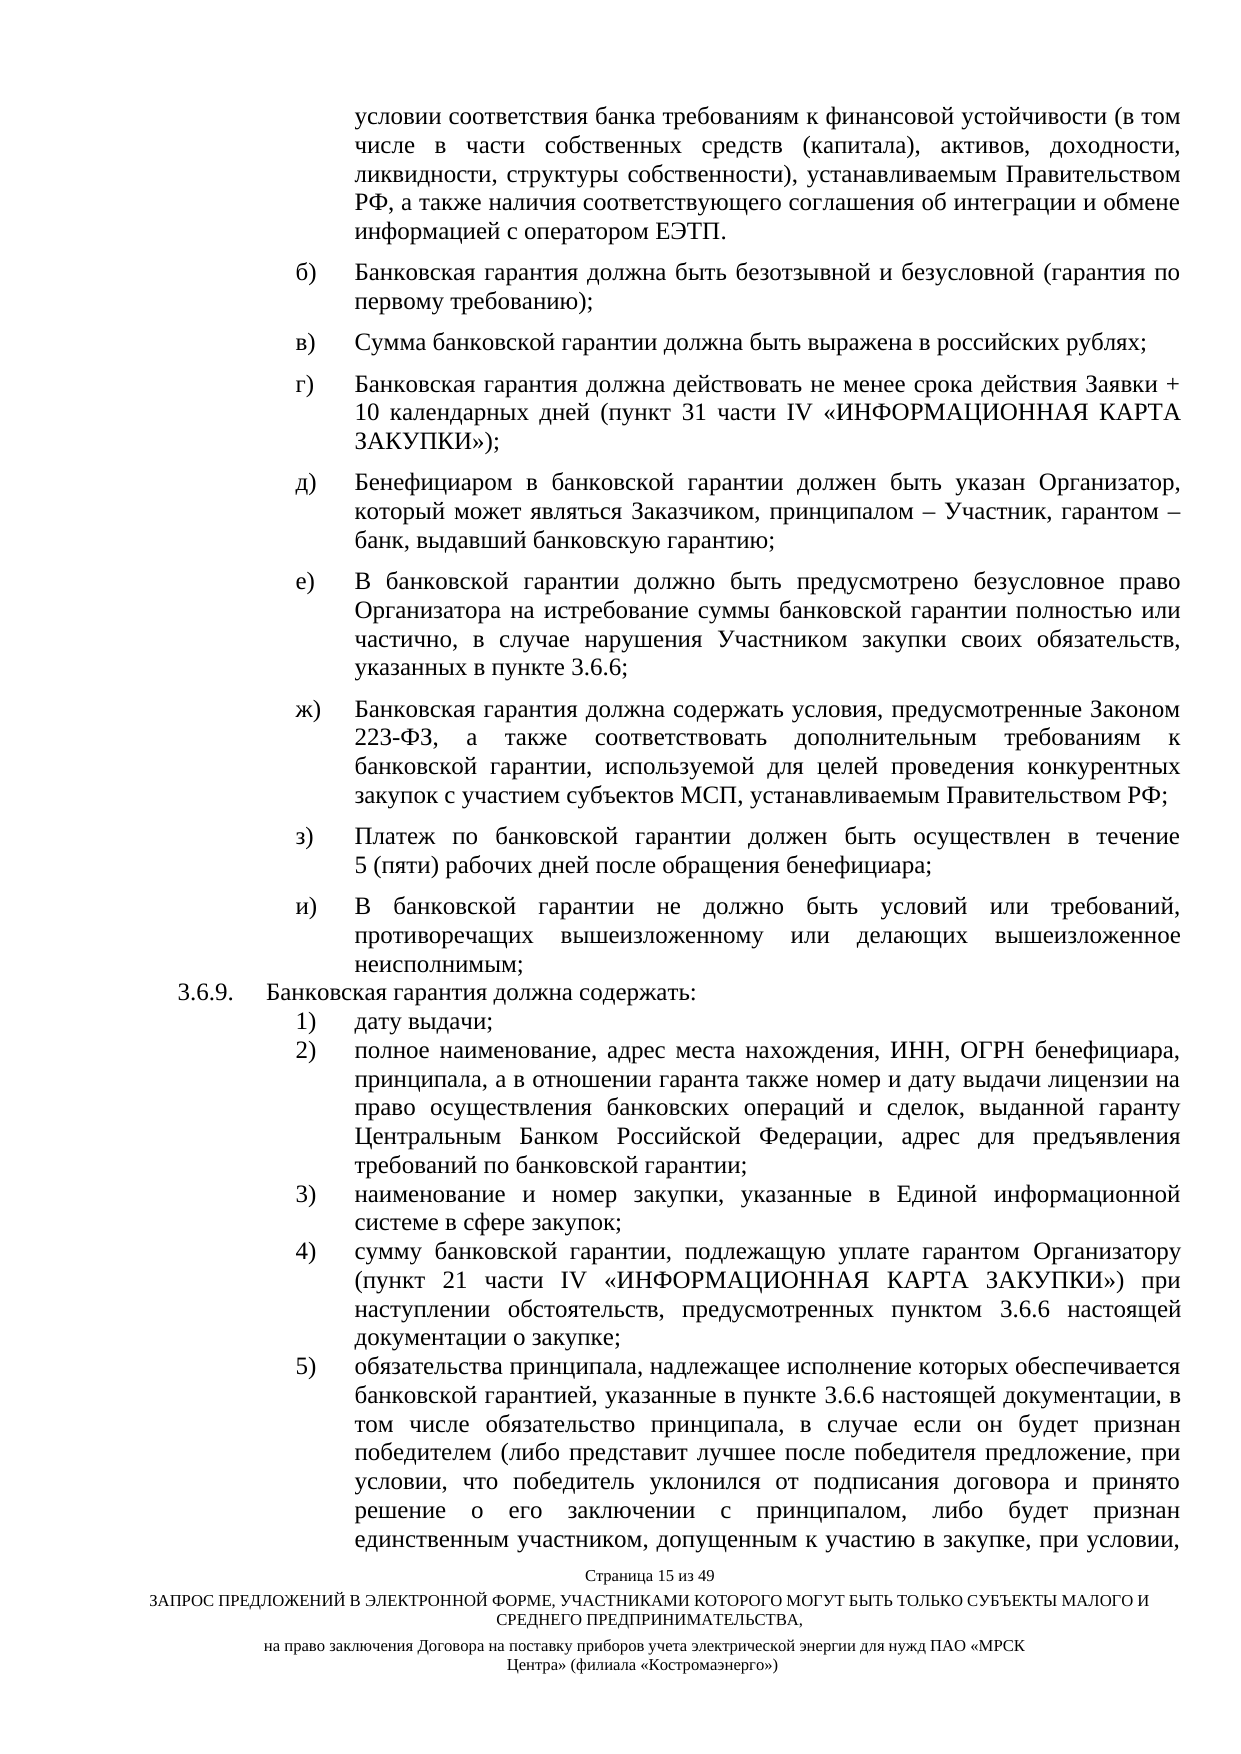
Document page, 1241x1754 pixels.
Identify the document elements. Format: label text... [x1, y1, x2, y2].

list Банковская гарантия должна содержать условия, предусмотренные Законом 223-ФЗ, а также соответствовать дополнительным требованиям к банковской гарантии, используемой для целей проведения конкурентных закупок с участием субъектов МСП, устанавливаемым Правительством РФ; [295, 694, 1181, 809]
list Банковская гарантия должна быть безотзывной и безусловной (гарантия по первому требованию); [295, 257, 1181, 315]
subtitle Банковская гарантия должна содержать: [118, 977, 1181, 1006]
list Платеж по банковской гарантии должен быть осуществлен в течение 5 (пяти) рабочих дней после обращения бенефициара; [295, 821, 1181, 879]
list наименование и номер закупки, указанные в Единой информационной системе в сфере закупок; [295, 1179, 1181, 1236]
list Бенефициаром в банковской гарантии должен быть указан Организатор, который может являться Заказчиком, принципалом – Участник, гарантом – банк, выдавший банковскую гарантию; [295, 467, 1181, 554]
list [295, 1351, 1181, 1552]
list сумму банковской гарантии, подлежащую уплате гарантом Организатору (пункт 21 части IV «ИНФОРМАЦИОННАЯ КАРТА ЗАКУПКИ») при наступлении обстоятельств, предусмотренных пунктом 3.6.6 настоящей документации о закупке; [295, 1236, 1181, 1351]
list Банковская гарантия должна действовать не менее срока действия Заявки + 10 календарных дней (пункт 31 части IV «ИНФОРМАЦИОННАЯ КАРТА ЗАКУПКИ»); [295, 369, 1181, 455]
list Сумма банковской гарантии должна быть выражена в российских рублях; [295, 327, 1181, 356]
list полное наименование, адрес места нахождения, ИНН, ОГРН бенефициара, принципала, а в отношении гаранта также номер и дату выдачи лицензии на право осуществления банковских операций и сделок, выданной гаранту Центральным Банком Российской Федерации, адрес для предъявления требований по банковской гарантии; [295, 1035, 1181, 1179]
list дату выдачи; [295, 1006, 1181, 1035]
list В банковской гарантии не должно быть условий или требований, противоречащих вышеизложенному или делающих вышеизложенное неисполнимым; [295, 891, 1181, 977]
list В банковской гарантии должно быть предусмотрено безусловное право Организатора на истребование суммы банковской гарантии полностью или частично, в случае нарушения Участником закупки своих обязательств, указанных в пункте 3.6.6; [295, 566, 1181, 681]
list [295, 101, 1181, 245]
